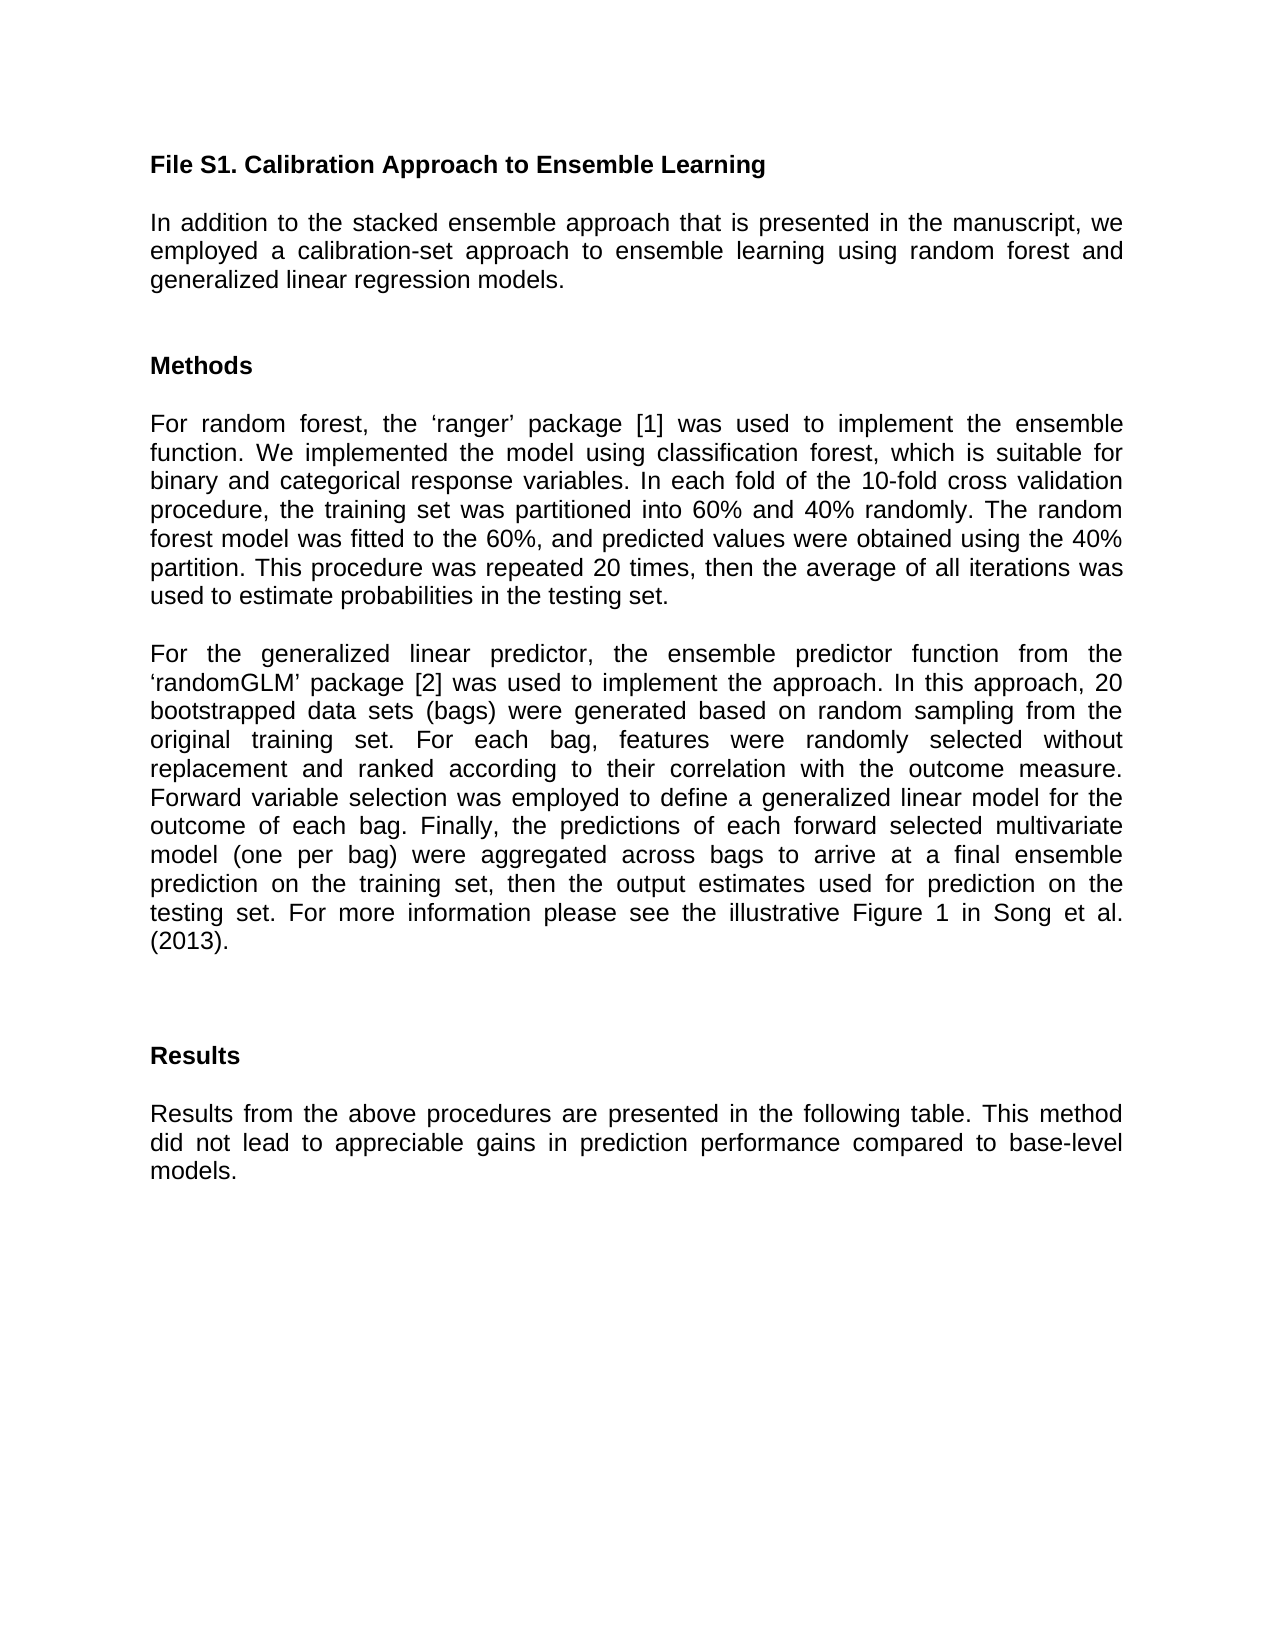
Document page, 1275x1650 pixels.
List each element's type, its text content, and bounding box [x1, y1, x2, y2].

text File S1. Calibration Approach to Ensemble Learning [150, 150, 1125, 179]
text Results [150, 1041, 1125, 1070]
text In addition to the stacked ensemble approach that is presented in the manuscript, we employed a calibration-set approach to ensemble learning using random forest and generalized linear regression models. [150, 207, 1125, 294]
text Results from the above procedures are presented in the following table. This method did not lead to appreciable gains in prediction performance compared to base-level models. [150, 1099, 1125, 1185]
text For random forest, the ‘ranger’ package [1] was used to implement the ensemble function. We implemented the model using classification forest, which is suitable for binary and categorical response variables. In each fold of the 10-fold cross validation procedure, the training set was partitioned into 60% and 40% randomly. The random forest model was fitted to the 60%, and predicted values were obtained using the 40% partition. This procedure was repeated 20 times, then the average of all iterations was used to estimate probabilities in the testing set. [150, 409, 1125, 610]
text For the generalized linear predictor, the ensemble predictor function from the ‘randomGLM’ package [2] was used to implement the approach. In this approach, 20 bootstrapped data sets (bags) were generated based on random sampling from the original training set. For each bag, features were randomly selected without replacement and ranked according to their correlation with the outcome measure. Forward variable selection was employed to define a generalized linear model for the outcome of each bag. Finally, the predictions of each forward selected multivariate model (one per bag) were aggregated across bags to arrive at a final ensemble prediction on the training set, then the output estimates used for prediction on the testing set. For more information please see the illustrative Figure 1 in Song et al. (2013). [150, 639, 1125, 955]
text Methods [150, 351, 1125, 380]
